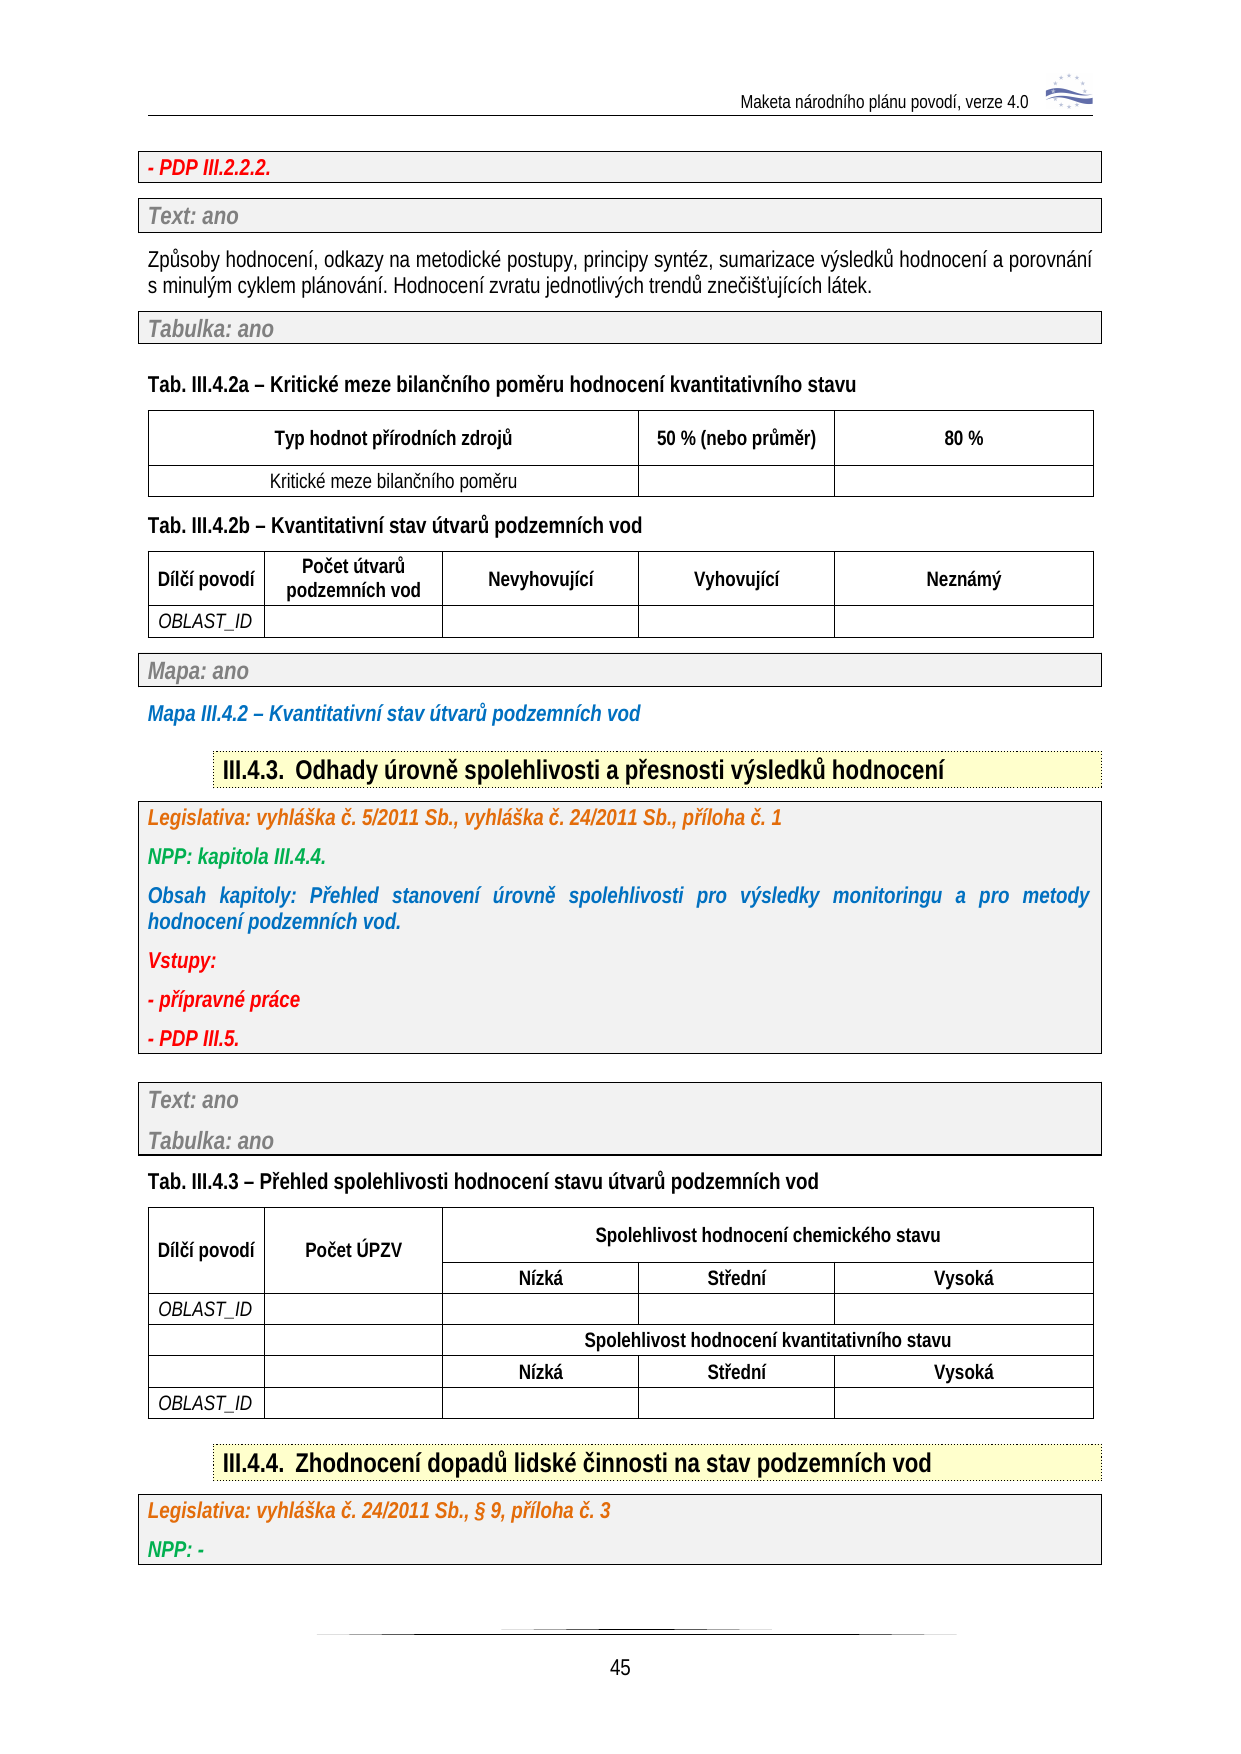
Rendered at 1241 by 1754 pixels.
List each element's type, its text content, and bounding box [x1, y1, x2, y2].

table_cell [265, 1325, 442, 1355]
text NPP: kapitola III.4.4. [139, 840, 1101, 869]
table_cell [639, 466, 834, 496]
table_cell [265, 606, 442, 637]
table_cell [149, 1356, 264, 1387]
text Tab. III.4.2b – Kvantitativní stav útvarů podzemních vod [148, 512, 1093, 538]
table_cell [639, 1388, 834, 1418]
text Legislativa: vyhláška č. 24/2011 Sb., § 9, příloha č. 3 [139, 1495, 1101, 1523]
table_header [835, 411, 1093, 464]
text Mapa: ano [139, 654, 1101, 686]
text Text: ano [139, 199, 1101, 232]
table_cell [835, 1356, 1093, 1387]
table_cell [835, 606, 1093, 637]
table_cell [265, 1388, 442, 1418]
text Tab. III.4.3 – Přehled spolehlivosti hodnocení stavu útvarů podzemních vod [148, 1168, 1093, 1194]
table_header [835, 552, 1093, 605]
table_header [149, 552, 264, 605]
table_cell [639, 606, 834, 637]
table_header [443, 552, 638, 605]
text Vstupy: [139, 944, 1101, 973]
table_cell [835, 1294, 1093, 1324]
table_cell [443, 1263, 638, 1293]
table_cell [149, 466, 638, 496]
text Tabulka: ano [139, 312, 1101, 343]
text Mapa III.4.2 – Kvantitativní stav útvarů podzemních vod [148, 700, 1093, 726]
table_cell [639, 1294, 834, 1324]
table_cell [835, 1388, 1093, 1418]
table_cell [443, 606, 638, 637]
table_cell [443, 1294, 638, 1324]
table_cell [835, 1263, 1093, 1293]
text Zhodnocení dopadů lidské činnosti na stav podzemních vod [213, 1444, 1102, 1481]
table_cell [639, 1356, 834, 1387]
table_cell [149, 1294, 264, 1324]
text Text: ano [139, 1083, 1101, 1113]
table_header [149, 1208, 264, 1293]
text Legislativa: vyhláška č. 5/2011 Sb., vyhláška č. 24/2011 Sb., příloha č. 1 [139, 802, 1101, 831]
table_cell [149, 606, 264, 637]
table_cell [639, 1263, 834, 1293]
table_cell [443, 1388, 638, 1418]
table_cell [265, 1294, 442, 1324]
text Tab. III.4.2a – Kritické meze bilančního poměru hodnocení kvantitativního stavu [148, 371, 1093, 397]
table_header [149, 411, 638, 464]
text NPP: - [139, 1533, 1101, 1564]
text Způsoby hodnocení, odkazy na metodické postupy, principy syntéz, sumarizace výsledků hodnocení a porovnání s minulým cyklem plánování. Hodnocení zvratu jednotlivých trendů znečišťujících látek. [148, 246, 1093, 298]
picture [1045, 73, 1093, 109]
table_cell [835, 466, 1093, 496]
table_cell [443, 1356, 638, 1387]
text Odhady úrovně spolehlivosti a přesnosti výsledků hodnocení [213, 751, 1102, 788]
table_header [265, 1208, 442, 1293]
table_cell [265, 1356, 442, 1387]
text - přípravné práce [139, 983, 1101, 1012]
text Obsah kapitoly: Přehled stanovení úrovně spolehlivosti pro výsledky monitoringu a pro metody hodnocení podzemních vod. [139, 879, 1101, 934]
text Tabulka: ano [139, 1123, 1101, 1154]
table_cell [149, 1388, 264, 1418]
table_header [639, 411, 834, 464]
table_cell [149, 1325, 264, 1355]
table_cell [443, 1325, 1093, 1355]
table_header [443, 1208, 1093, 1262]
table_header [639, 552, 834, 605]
text - PDP III.5. [139, 1022, 1101, 1053]
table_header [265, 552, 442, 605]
text - PDP III.2.2.2. [139, 152, 1101, 182]
